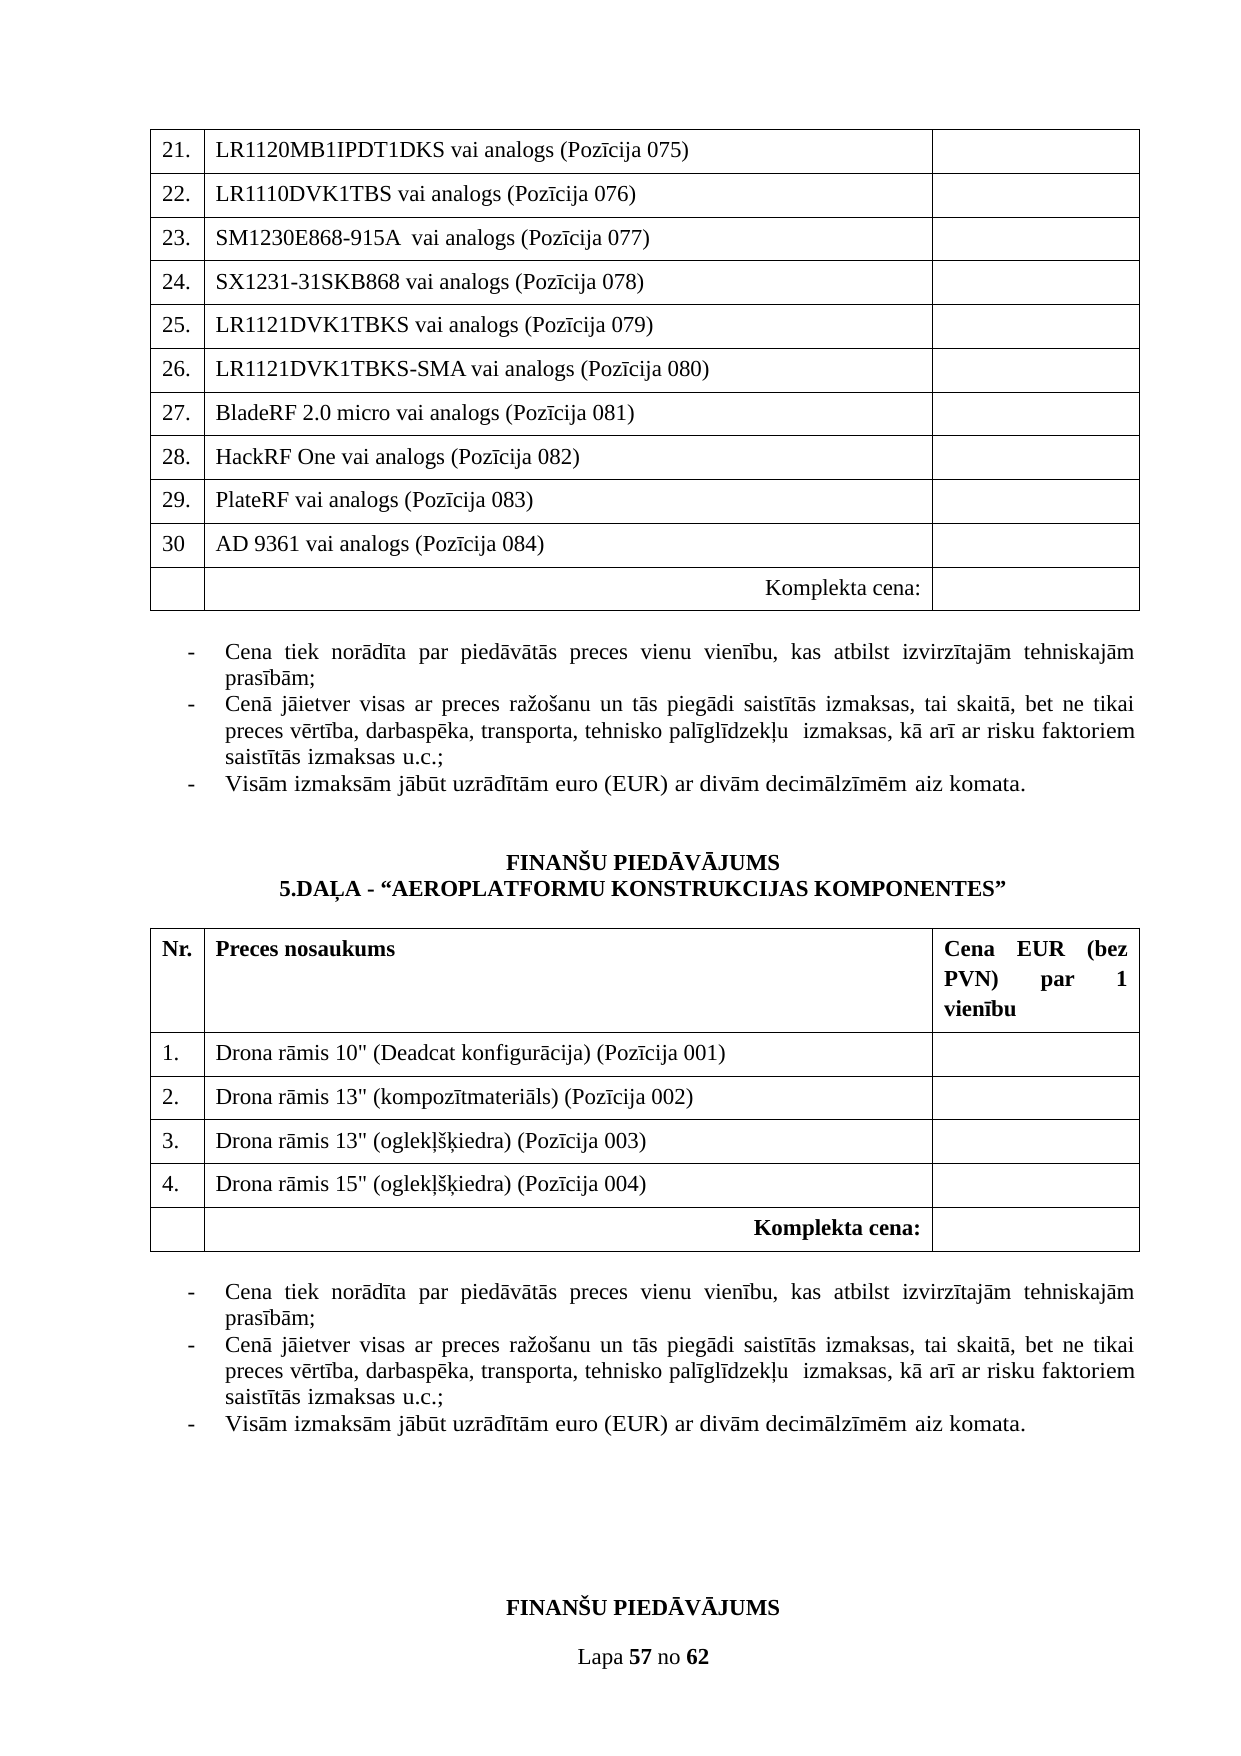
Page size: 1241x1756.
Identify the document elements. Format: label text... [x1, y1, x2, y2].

list Cena tiek norādīta par piedāvātās preces vienu vienību, kas atbilst izvirzītajām tehniskajām prasībām; [187, 638, 1136, 691]
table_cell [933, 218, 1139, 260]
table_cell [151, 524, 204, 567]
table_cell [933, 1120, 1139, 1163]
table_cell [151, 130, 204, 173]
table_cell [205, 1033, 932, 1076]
list Cenā jāietver visas ar preces ražošanu un tās piegādi saistītās izmaksas, tai skaitā, bet ne tikai preces vērtība, darbaspēka, transporta, tehnisko palīglīdzekļu izmaksas, kā arī ar risku faktoriem saistītās izmaksas u.c.; [187, 691, 1136, 769]
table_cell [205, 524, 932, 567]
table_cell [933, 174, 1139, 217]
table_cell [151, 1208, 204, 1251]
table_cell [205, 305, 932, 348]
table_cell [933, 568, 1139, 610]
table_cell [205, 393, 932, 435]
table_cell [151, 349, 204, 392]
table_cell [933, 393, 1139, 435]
list FINANŠU PIEDĀVĀJUMS [150, 1594, 1136, 1621]
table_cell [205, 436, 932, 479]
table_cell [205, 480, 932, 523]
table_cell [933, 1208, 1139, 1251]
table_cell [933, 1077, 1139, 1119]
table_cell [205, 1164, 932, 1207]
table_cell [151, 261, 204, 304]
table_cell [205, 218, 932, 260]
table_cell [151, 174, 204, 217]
list Visām izmaksām jābūt uzrādītām euro (EUR) ar divām decimālzīmēm aiz komata. [187, 1410, 1136, 1436]
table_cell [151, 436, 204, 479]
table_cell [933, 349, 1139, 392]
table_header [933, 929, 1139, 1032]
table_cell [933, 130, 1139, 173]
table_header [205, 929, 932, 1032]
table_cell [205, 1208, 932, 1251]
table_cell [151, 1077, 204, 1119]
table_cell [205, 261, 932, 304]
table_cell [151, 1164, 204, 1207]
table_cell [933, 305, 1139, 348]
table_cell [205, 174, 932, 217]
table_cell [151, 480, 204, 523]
list Cenā jāietver visas ar preces ražošanu un tās piegādi saistītās izmaksas, tai skaitā, bet ne tikai preces vērtība, darbaspēka, transporta, tehnisko palīglīdzekļu izmaksas, kā arī ar risku faktoriem saistītās izmaksas u.c.; [187, 1331, 1136, 1410]
list 5.DAĻA - “AEROPLATFORMU KONSTRUKCIJAS KOMPONENTES” [150, 875, 1136, 901]
list Visām izmaksām jābūt uzrādītām euro (EUR) ar divām decimālzīmēm aiz komata. [187, 769, 1136, 796]
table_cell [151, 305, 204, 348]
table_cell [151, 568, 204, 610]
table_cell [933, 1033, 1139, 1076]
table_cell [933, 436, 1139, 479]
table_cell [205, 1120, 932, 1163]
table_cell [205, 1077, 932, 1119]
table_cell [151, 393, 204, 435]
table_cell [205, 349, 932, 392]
list FINANŠU PIEDĀVĀJUMS [150, 849, 1136, 875]
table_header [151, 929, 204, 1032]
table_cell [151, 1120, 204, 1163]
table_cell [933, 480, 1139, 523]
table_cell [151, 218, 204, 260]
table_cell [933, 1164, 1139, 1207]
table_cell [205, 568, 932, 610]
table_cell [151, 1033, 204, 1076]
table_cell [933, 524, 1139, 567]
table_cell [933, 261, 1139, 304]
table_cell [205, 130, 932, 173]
list Cena tiek norādīta par piedāvātās preces vienu vienību, kas atbilst izvirzītajām tehniskajām prasībām; [187, 1278, 1136, 1331]
